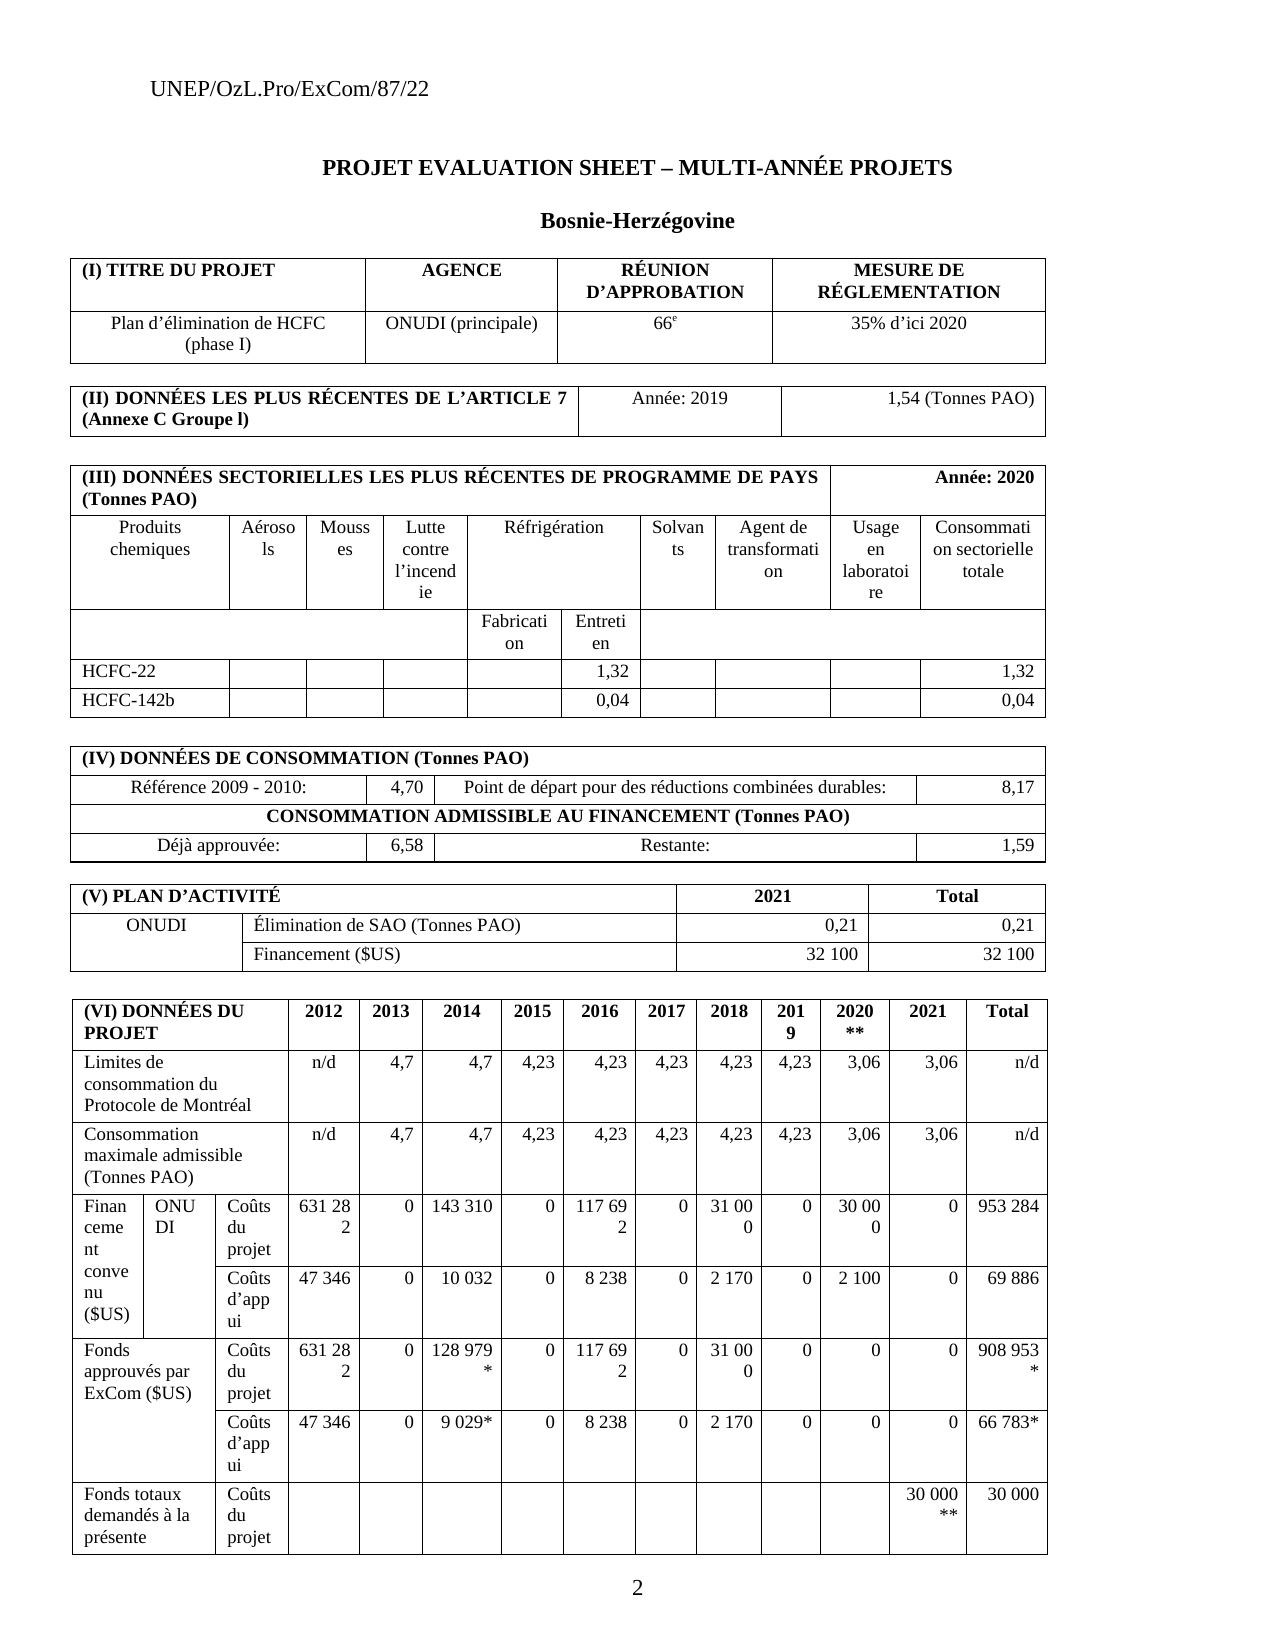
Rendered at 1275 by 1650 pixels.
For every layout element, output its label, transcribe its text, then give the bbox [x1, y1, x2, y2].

table_header 2013 [360, 1000, 422, 1050]
table_cell 0 [821, 1339, 889, 1410]
table_cell CONSOMMATION ADMISSIBLE AU FINANCEMENT (Tonnes PAO) [71, 805, 1045, 832]
table_cell Produits chemiques [71, 516, 229, 609]
table_cell 3,06 [890, 1051, 966, 1122]
table_cell 31 000 [697, 1195, 761, 1266]
table_cell [762, 1483, 820, 1554]
table_cell 0 [502, 1411, 563, 1482]
table_cell Mousses [307, 516, 383, 609]
table_cell 6,58 [367, 834, 434, 861]
table_cell 4,7 [423, 1051, 501, 1122]
table_header 2015 [502, 1000, 563, 1050]
table_cell 0 [636, 1195, 696, 1266]
table_cell [307, 660, 383, 688]
table_cell 47 346 [289, 1411, 359, 1482]
table_cell 4,23 [697, 1051, 761, 1122]
table_cell n/d [289, 1123, 359, 1194]
table_cell [502, 1483, 563, 1554]
table_cell 4,70 [367, 776, 434, 804]
table_header (V) PLAN D’ACTIVITÉ [71, 885, 676, 913]
table_cell 0 [360, 1411, 422, 1482]
table_cell Fonds approuvés par ExCom ($US) [73, 1339, 215, 1482]
table_cell HCFC-22 [71, 660, 229, 688]
table_header 2012 [289, 1000, 359, 1050]
table_header Année: 2020 [831, 466, 1045, 515]
table_cell 30 000** [890, 1483, 966, 1554]
table_header 2014 [423, 1000, 501, 1050]
table_cell 117 692 [564, 1195, 635, 1266]
table_cell 4,23 [502, 1051, 563, 1122]
table_cell [468, 660, 561, 688]
table_cell 4,23 [564, 1051, 635, 1122]
table_header Total [869, 885, 1045, 913]
table_cell Plan d’élimination de HCFC (phase I) [71, 312, 365, 363]
table_header Année: 2019 [579, 387, 781, 436]
table_cell Financement convenu ($US) [73, 1195, 143, 1338]
table_cell 4,23 [762, 1051, 820, 1122]
table_cell 8,17 [917, 776, 1045, 804]
table_cell 1,32 [921, 660, 1045, 688]
table_cell 0 [636, 1339, 696, 1410]
table_header (II) DONNÉES LES PLUS RÉCENTES DE L’ARTICLE 7 (Annexe C Groupe l) [71, 387, 578, 436]
table_header (I) TITRE DU PROJET [71, 259, 365, 311]
table_cell 3,06 [890, 1123, 966, 1194]
table_cell Restante: [435, 834, 916, 861]
table_cell 631 282 [289, 1339, 359, 1410]
table_cell [564, 1483, 635, 1554]
table_cell Consommation maximale admissible (Tonnes PAO) [73, 1123, 288, 1194]
table_cell 908 953* [967, 1339, 1047, 1410]
table_cell [716, 660, 830, 688]
table_header 2017 [636, 1000, 696, 1050]
table_cell 2 100 [821, 1267, 889, 1338]
table_cell 69 886 [967, 1267, 1047, 1338]
table_cell 0 [762, 1339, 820, 1410]
table_cell 0 [762, 1195, 820, 1266]
table_cell [468, 689, 561, 717]
table_cell [636, 1483, 696, 1554]
table_cell Usage en laboratoire [831, 516, 920, 609]
table_cell [423, 1483, 501, 1554]
text Bosnie-Herzégovine [150, 207, 1125, 233]
table_cell 0 [636, 1411, 696, 1482]
table_cell Entretien [562, 610, 640, 659]
table_cell [821, 1483, 889, 1554]
table_cell [641, 610, 1045, 659]
table_cell 4,23 [636, 1123, 696, 1194]
table_header AGENCE [366, 259, 557, 311]
table_cell 0,04 [562, 689, 640, 717]
table_cell 4,23 [762, 1123, 820, 1194]
table_cell Financement ($US) [243, 943, 676, 971]
table_cell 0 [502, 1195, 563, 1266]
table_cell [831, 660, 920, 688]
table_cell 0,21 [677, 914, 868, 942]
table_cell Point de départ pour des réductions combinées durables: [435, 776, 916, 804]
table_cell [384, 660, 467, 688]
table_cell 0 [502, 1339, 563, 1410]
text PROJET EVALUATION SHEET – MULTI-ANNÉE PROJETS [150, 154, 1125, 180]
table_cell [360, 1483, 422, 1554]
table_cell [71, 610, 467, 659]
table_cell 0 [821, 1411, 889, 1482]
table_cell Consommation sectorielle totale [921, 516, 1045, 609]
table_cell 10 032 [423, 1267, 501, 1338]
table_cell 0 [360, 1267, 422, 1338]
table_cell 66 783* [967, 1411, 1047, 1482]
table_cell 0 [890, 1339, 966, 1410]
table_cell 30 000 [821, 1195, 889, 1266]
table_cell Aérosols [230, 516, 306, 609]
table_cell [716, 689, 830, 717]
table_cell Agent de transformation [716, 516, 830, 609]
table_cell [641, 660, 715, 688]
table_cell [289, 1483, 359, 1554]
table_header 1,54 (Tonnes PAO) [782, 387, 1045, 436]
table_cell n/d [967, 1123, 1047, 1194]
table_header MESURE DE RÉGLEMENTATION [773, 259, 1045, 311]
table_cell 30 000 [967, 1483, 1047, 1554]
table_cell 0,04 [921, 689, 1045, 717]
table_cell 0,21 [869, 914, 1045, 942]
table_cell 0 [762, 1411, 820, 1482]
table_cell Référence 2009 - 2010: [71, 776, 366, 804]
table_cell n/d [967, 1051, 1047, 1122]
table_cell 128 979* [423, 1339, 501, 1410]
table_cell 2 170 [697, 1267, 761, 1338]
table_cell 3,06 [821, 1051, 889, 1122]
table_cell 31 000 [697, 1339, 761, 1410]
table_header 2021 [677, 885, 868, 913]
table_cell 8 238 [564, 1267, 635, 1338]
table_cell n/d [289, 1051, 359, 1122]
table_cell 9 029* [423, 1411, 501, 1482]
table_cell Réfrigération [468, 516, 640, 609]
table_cell [384, 689, 467, 717]
table_cell Solvants [641, 516, 715, 609]
table_cell 4,23 [502, 1123, 563, 1194]
table_cell 47 346 [289, 1267, 359, 1338]
table_header 2018 [697, 1000, 761, 1050]
table_cell 1,59 [917, 834, 1045, 861]
table_cell 66e [558, 312, 772, 363]
table_cell 117 692 [564, 1339, 635, 1410]
table_cell 4,7 [423, 1123, 501, 1194]
table_cell ONUDI [144, 1195, 215, 1338]
table_cell Coûts du projet [216, 1339, 288, 1410]
table_header RÉUNION D’APPROBATION [558, 259, 772, 311]
table_cell [641, 689, 715, 717]
table_cell HCFC-142b [71, 689, 229, 717]
table_header 2019 [762, 1000, 820, 1050]
table_cell [831, 689, 920, 717]
table_cell 3,06 [821, 1123, 889, 1194]
table_cell Coûts d’appui [216, 1267, 288, 1338]
table_cell 953 284 [967, 1195, 1047, 1266]
table_cell 0 [360, 1195, 422, 1266]
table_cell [73, 1483, 215, 1554]
table_cell 32 100 [677, 943, 868, 971]
table_cell Lutte contre l’incendie [384, 516, 467, 609]
table_cell Limites de consommation du Protocole de Montréal [73, 1051, 288, 1122]
table_cell [230, 660, 306, 688]
table_cell Coûts du projet [216, 1483, 288, 1554]
table_cell 32 100 [869, 943, 1045, 971]
table_header (IV) DONNÉES DE CONSOMMATION (Tonnes PAO) [71, 747, 1045, 775]
table_cell Fabrication [468, 610, 561, 659]
table_cell [230, 689, 306, 717]
table_cell ONUDI (principale) [366, 312, 557, 363]
table_header 2021 [890, 1000, 966, 1050]
table_cell 2 170 [697, 1411, 761, 1482]
table_cell 0 [762, 1267, 820, 1338]
table_cell 143 310 [423, 1195, 501, 1266]
table_cell 0 [502, 1267, 563, 1338]
table_cell 0 [890, 1267, 966, 1338]
table_cell 4,23 [697, 1123, 761, 1194]
table_header (VI) DONNÉES DU PROJET [73, 1000, 288, 1050]
table_cell 0 [890, 1195, 966, 1266]
table_cell [307, 689, 383, 717]
table_cell 8 238 [564, 1411, 635, 1482]
table_cell 4,7 [360, 1051, 422, 1122]
table_cell 1,32 [562, 660, 640, 688]
table_cell 0 [360, 1339, 422, 1410]
table_cell ONUDI [71, 914, 242, 971]
table_cell 35% d’ici 2020 [773, 312, 1045, 363]
table_header 2016 [564, 1000, 635, 1050]
table_header 2020** [821, 1000, 889, 1050]
table_cell Coûts du projet [216, 1195, 288, 1266]
table_cell 0 [890, 1411, 966, 1482]
table_cell 631 282 [289, 1195, 359, 1266]
table_cell 0 [636, 1267, 696, 1338]
table_cell 4,23 [564, 1123, 635, 1194]
table_cell 4,7 [360, 1123, 422, 1194]
table_cell 4,23 [636, 1051, 696, 1122]
table_header (III) DONNÉES SECTORIELLES LES PLUS RÉCENTES DE PROGRAMME DE PAYS (Tonnes PAO) [71, 466, 830, 515]
table_cell Coûts d’appui [216, 1411, 288, 1482]
table_cell Élimination de SAO (Tonnes PAO) [243, 914, 676, 942]
table_cell Déjà approuvée: [71, 834, 366, 861]
table_header Total [967, 1000, 1047, 1050]
table_cell [697, 1483, 761, 1554]
